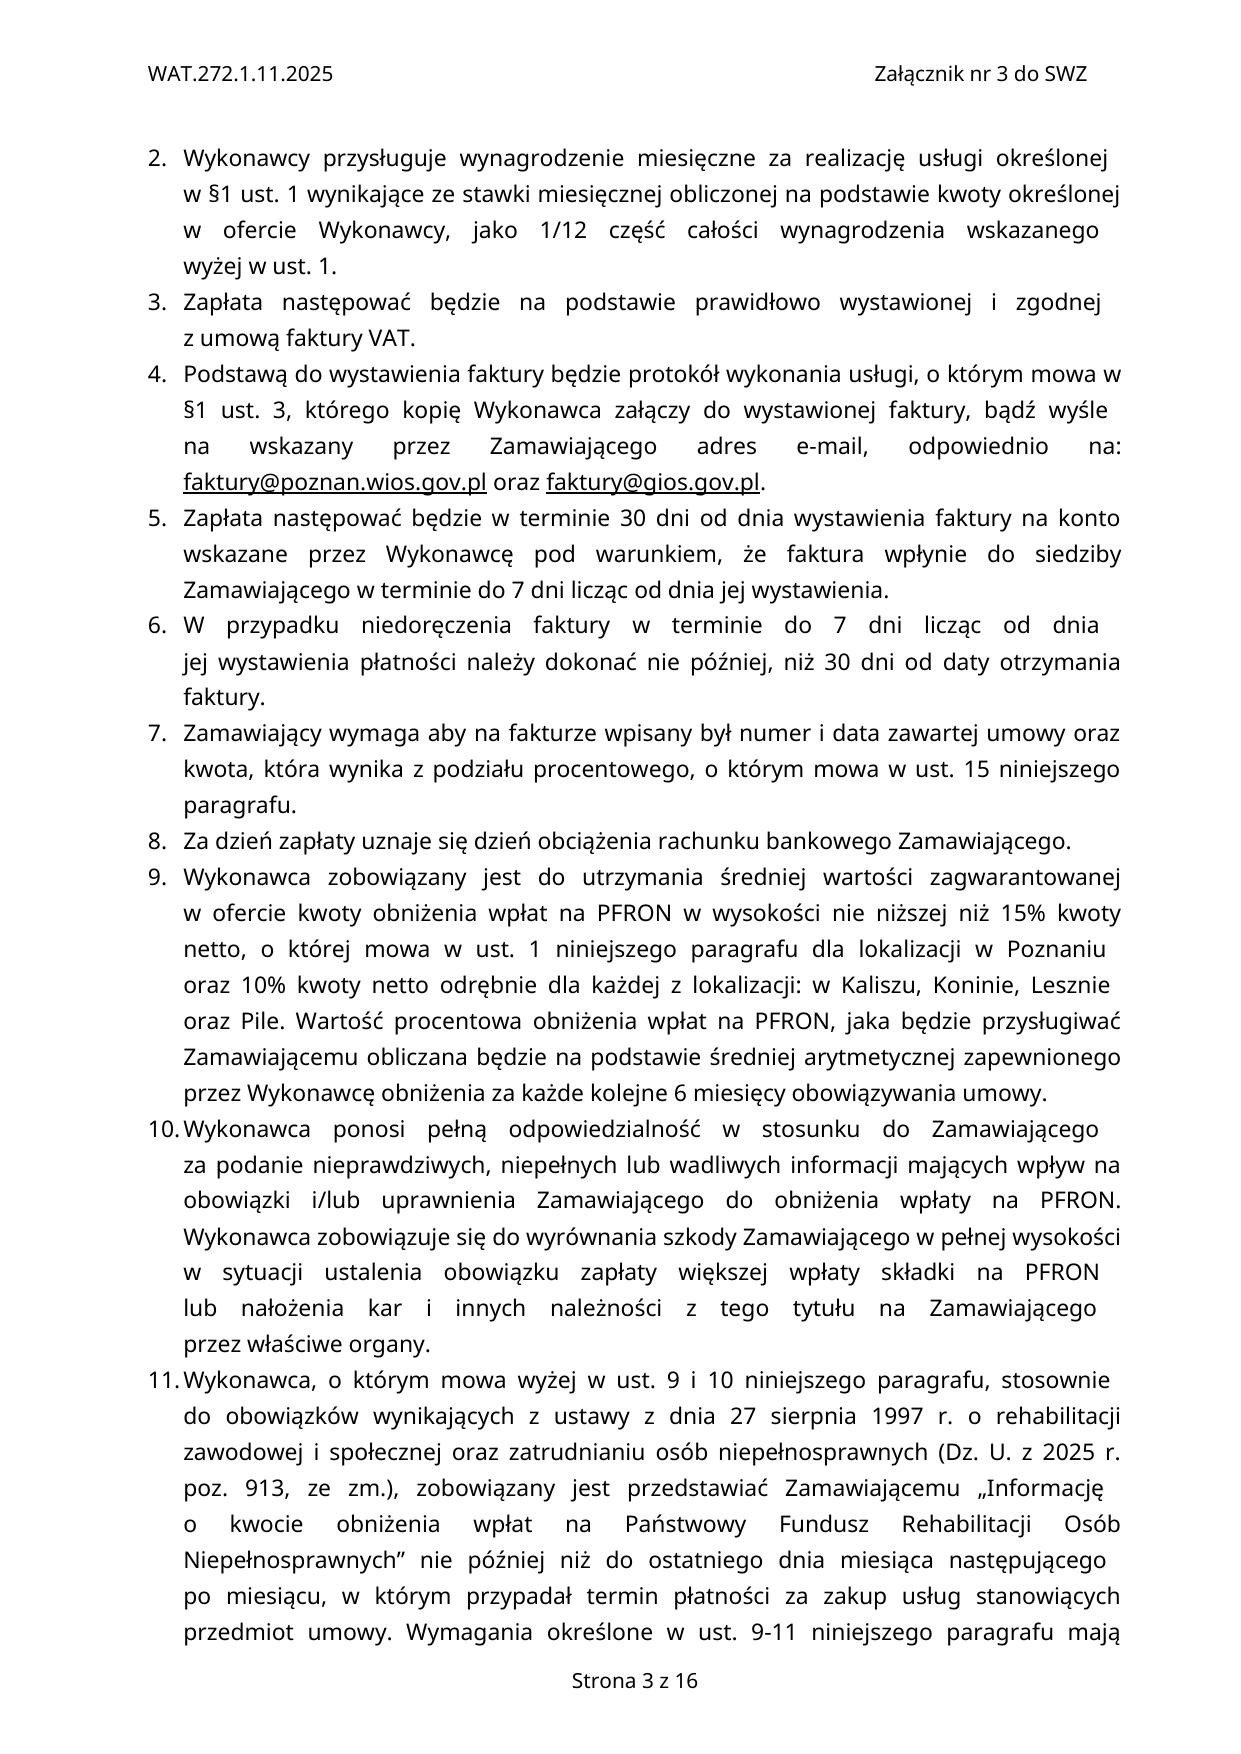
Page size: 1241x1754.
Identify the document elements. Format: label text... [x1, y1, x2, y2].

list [148, 1364, 1122, 1647]
list Za dzień zapłaty uznaje się dzień obciążenia rachunku bankowego Zamawiającego. [148, 825, 1122, 856]
list Podstawą do wystawienia faktury będzie protokół wykonania usługi, o którym mowa w §1 ust. 3, którego kopię Wykonawca załączy do wystawionej faktury, bądź wyśle na wskazany przez Zamawiającego adres e-mail, odpowiednio na: faktury@poznan.wios.gov.pl oraz faktury@gios.gov.pl. [148, 358, 1122, 497]
list Zapłata następować będzie na podstawie prawidłowo wystawionej i zgodnej z umową faktury VAT. [148, 286, 1122, 353]
list Zapłata następować będzie w terminie 30 dni od dnia wystawienia faktury na konto wskazane przez Wykonawcę pod warunkiem, że faktura wpłynie do siedziby Zamawiającego w terminie do 7 dni licząc od dnia jej wystawienia. [148, 502, 1122, 605]
list Wykonawcy przysługuje wynagrodzenie miesięczne za realizację usługi określonej w §1 ust. 1 wynikające ze stawki miesięcznej obliczonej na podstawie kwoty określonej w ofercie Wykonawcy, jako 1/12 część całości wynagrodzenia wskazanego wyżej w ust. 1. [148, 142, 1122, 281]
list Wykonawca zobowiązany jest do utrzymania średniej wartości zagwarantowanej w ofercie kwoty obniżenia wpłat na PFRON w wysokości nie niższej niż 15% kwoty netto, o której mowa w ust. 1 niniejszego paragrafu dla lokalizacji w Poznaniu oraz 10% kwoty netto odrębnie dla każdej z lokalizacji: w Kaliszu, Koninie, Lesznie oraz Pile. Wartość procentowa obniżenia wpłat na PFRON, jaka będzie przysługiwać Zamawiającemu obliczana będzie na podstawie średniej arytmetycznej zapewnionego przez Wykonawcę obniżenia za każde kolejne 6 miesięcy obowiązywania umowy. [148, 861, 1122, 1108]
list W przypadku niedoręczenia faktury w terminie do 7 dni licząc od dnia jej wystawienia płatności należy dokonać nie później, niż 30 dni od daty otrzymania faktury. [148, 609, 1122, 713]
list Wykonawca ponosi pełną odpowiedzialność w stosunku do Zamawiającego za podanie nieprawdziwych, niepełnych lub wadliwych informacji mających wpływ na obowiązki i/lub uprawnienia Zamawiającego do obniżenia wpłaty na PFRON. Wykonawca zobowiązuje się do wyrównania szkody Zamawiającego w pełnej wysokości w sytuacji ustalenia obowiązku zapłaty większej wpłaty składki na PFRON lub nałożenia kar i innych należności z tego tytułu na Zamawiającego przez właściwe organy. [148, 1113, 1122, 1359]
list Zamawiający wymaga aby na fakturze wpisany był numer i data zawartej umowy oraz kwota, która wynika z podziału procentowego, o którym mowa w ust. 15 niniejszego paragrafu. [148, 717, 1122, 820]
